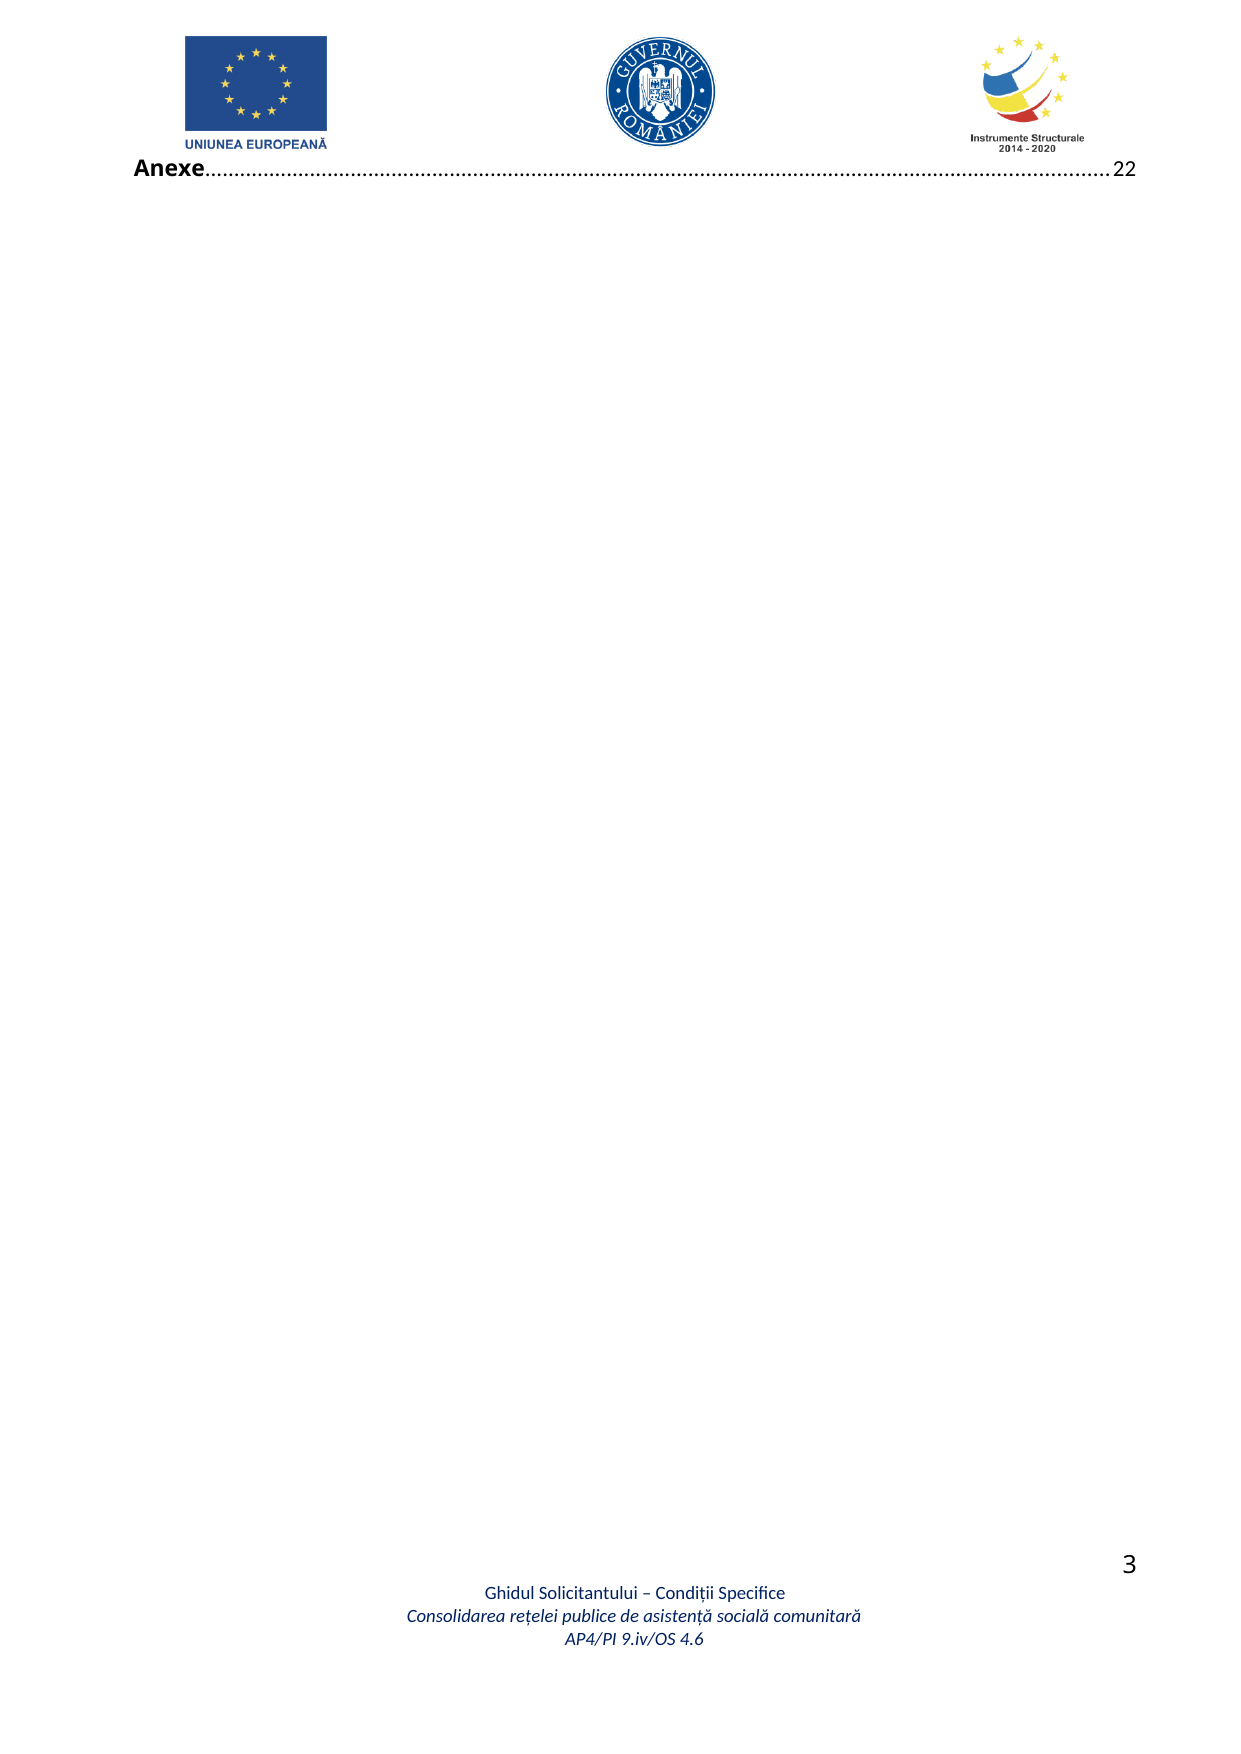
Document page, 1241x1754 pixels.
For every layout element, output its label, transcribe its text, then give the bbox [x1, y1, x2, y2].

picture [185, 36, 327, 48]
picture [604, 35, 716, 48]
picture [971, 36, 1084, 48]
text Anexe 22 [133, 48, 1137, 183]
